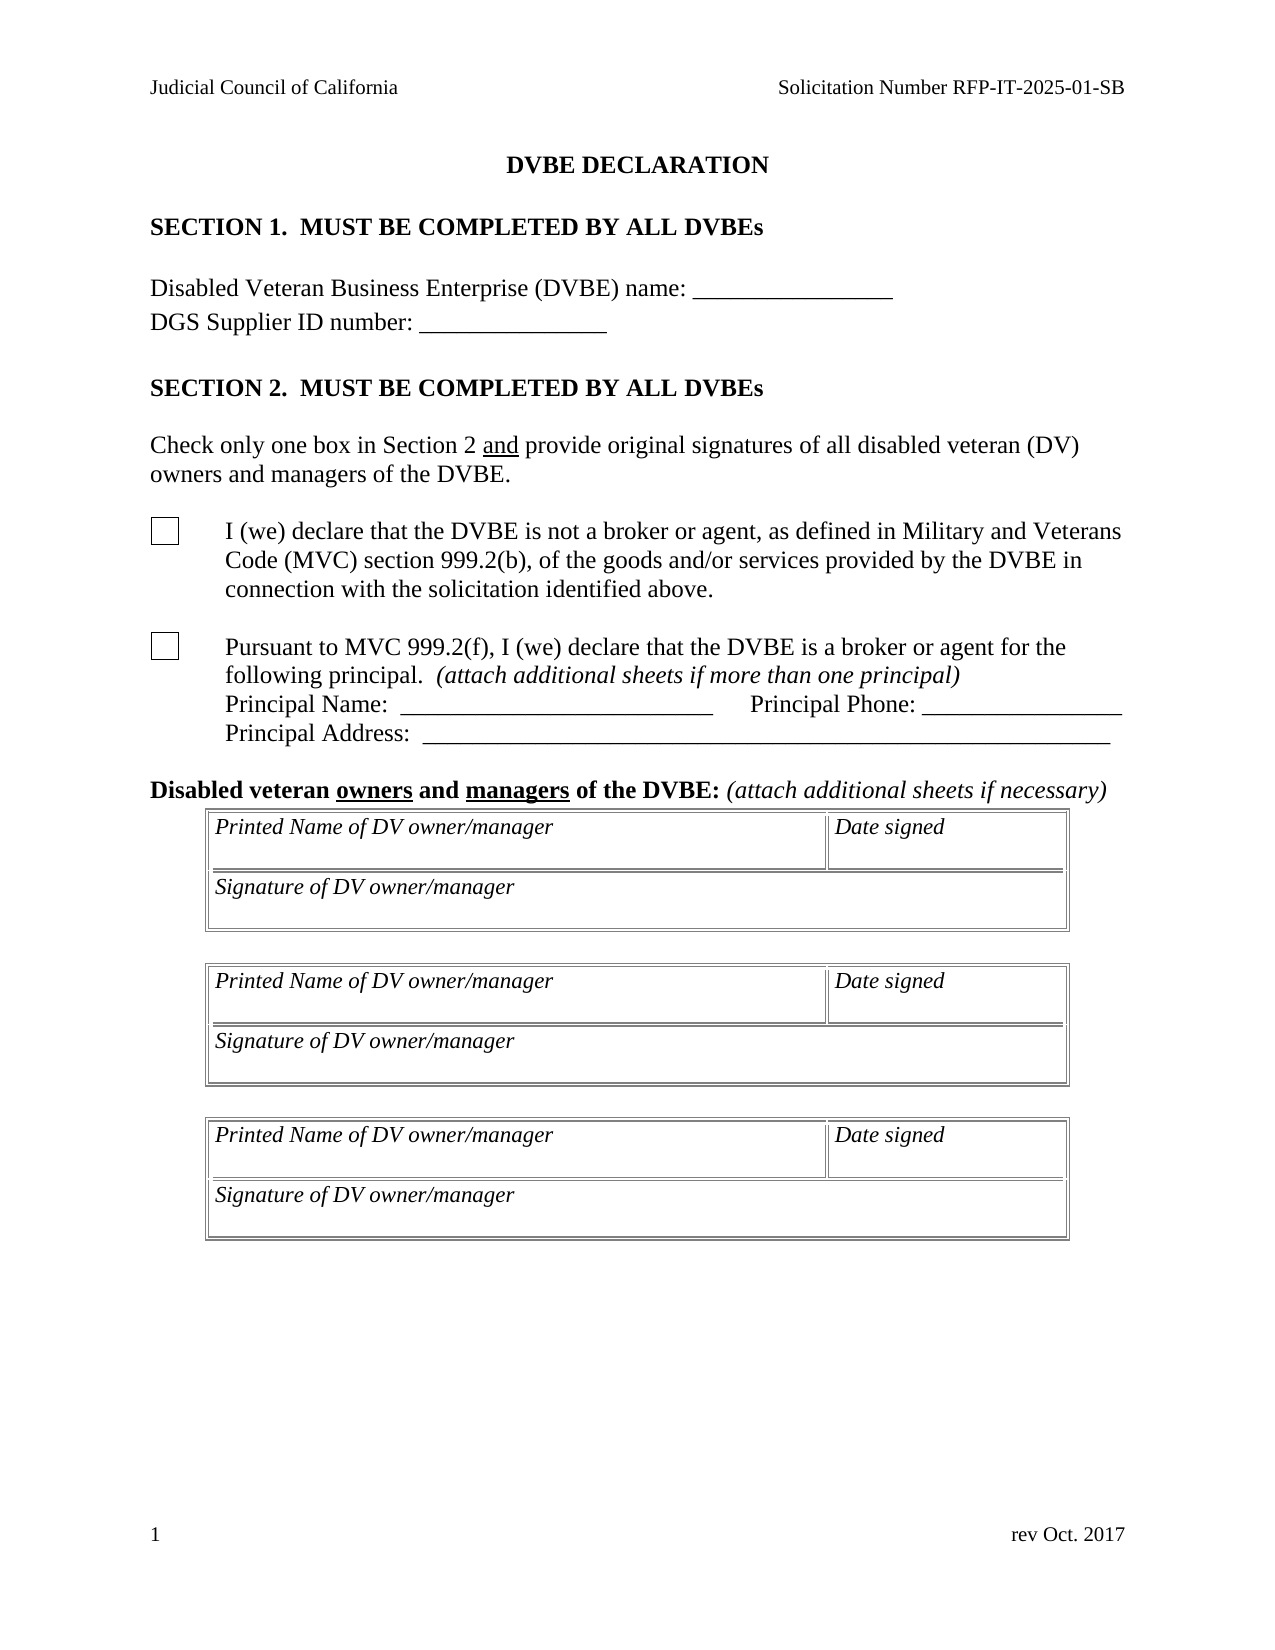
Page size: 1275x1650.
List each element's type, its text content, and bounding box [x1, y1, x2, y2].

text Disabled veteran owners and managers of the DVBE: (attach additional sheets if necessary) [150, 775, 1125, 804]
table_cell Signature of DV owner/manager [207, 1177, 1068, 1236]
table_cell Signature of DV owner/manager [207, 1022, 1068, 1082]
text SECTION 2. MUST BE COMPLETED BY ALL DVBEs [150, 373, 1125, 401]
text DVBE DECLARATION [150, 150, 1125, 179]
text Pursuant to MVC 999.2(f), I (we) declare that the DVBE is a broker or agent for the following principal. (attach additional sheets if more than one principal) [150, 631, 1125, 689]
text SECTION 1. MUST BE COMPLETED BY ALL DVBEs [150, 212, 1125, 241]
text Principal Address: _______________________________________________________ [150, 718, 1125, 747]
text I (we) declare that the DVBE is not a broker or agent, as defined in Military and Veterans Code (MVC) section 999.2(b), of the goods and/or services provided by the DVBE in connection with the solicitation identified above. [150, 516, 1125, 603]
text Disabled Veteran Business Enterprise (DVBE) name: ________________ [150, 273, 1125, 302]
table_header Date signed [827, 813, 1066, 868]
table_header Printed Name of DV owner/manager [207, 964, 827, 1022]
text Principal Name: _________________________ Principal Phone: ________________ [150, 689, 1125, 718]
text Check only one box in Section 2 and provide original signatures of all disabled veteran (DV) owners and managers of the DVBE. [150, 430, 1125, 488]
text DGS Supplier ID number: _______________ [150, 307, 1125, 335]
table_header Printed Name of DV owner/manager [207, 810, 827, 868]
table_header Printed Name of DV owner/manager [207, 1118, 827, 1177]
table_header Date signed [827, 1121, 1066, 1177]
table_cell Signature of DV owner/manager [207, 868, 1068, 928]
table_header Date signed [827, 967, 1066, 1022]
